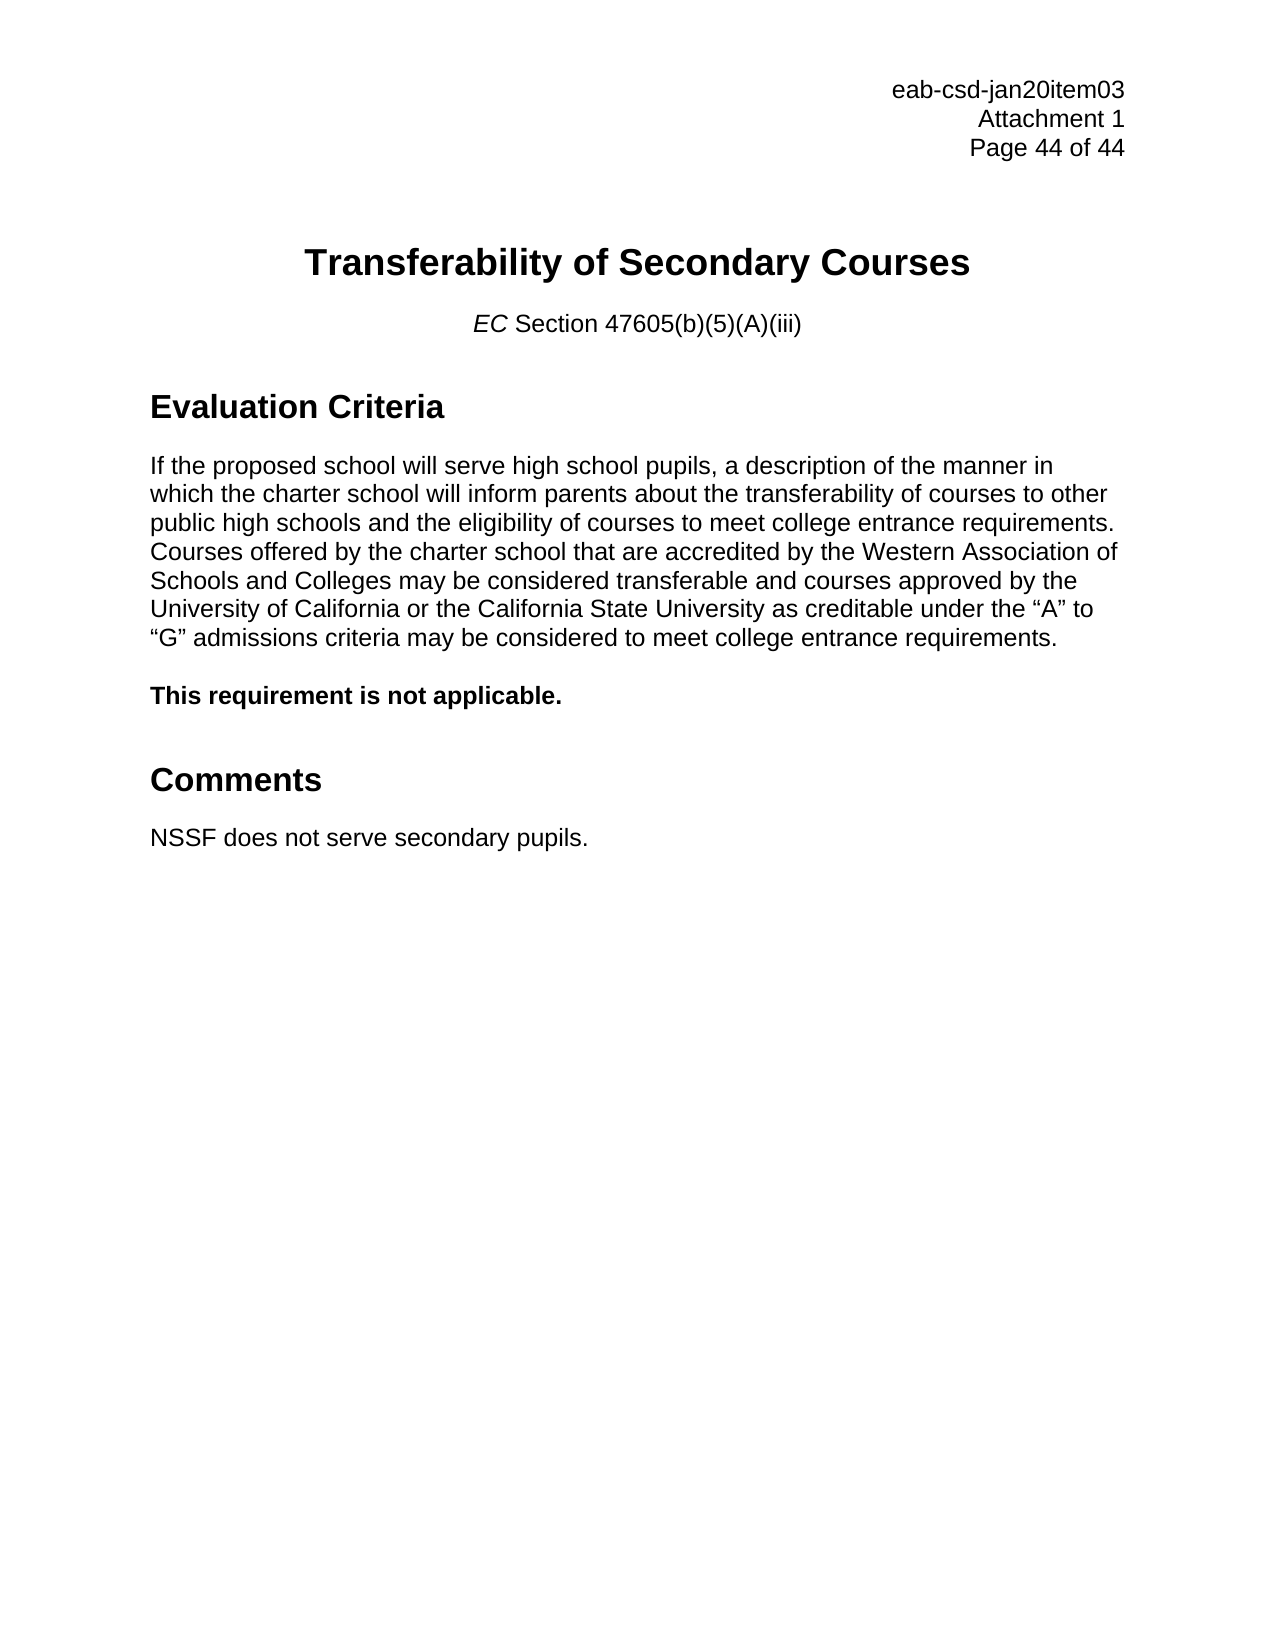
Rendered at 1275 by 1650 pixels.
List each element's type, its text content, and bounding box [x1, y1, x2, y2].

subtitle Transferability of Secondary Courses [150, 240, 1125, 283]
text This requirement is not applicable. [150, 681, 1125, 710]
text EC Section 47605(b)(5)(A)(iii) [150, 308, 1125, 337]
text NSSF does not serve secondary pupils. [150, 823, 1125, 852]
subtitle Evaluation Criteria [150, 387, 1125, 426]
subtitle Comments [150, 760, 1125, 798]
text If the proposed school will serve high school pupils, a description of the manner in which the charter school will inform parents about the transferability of courses to other public high schools and the eligibility of courses to meet college entrance requirements. Courses offered by the charter school that are accredited by the Western Association of Schools and Colleges may be considered transferable and courses approved by the University of California or the California State University as creditable under the “A” to “G” admissions criteria may be considered to meet college entrance requirements. [150, 451, 1125, 652]
